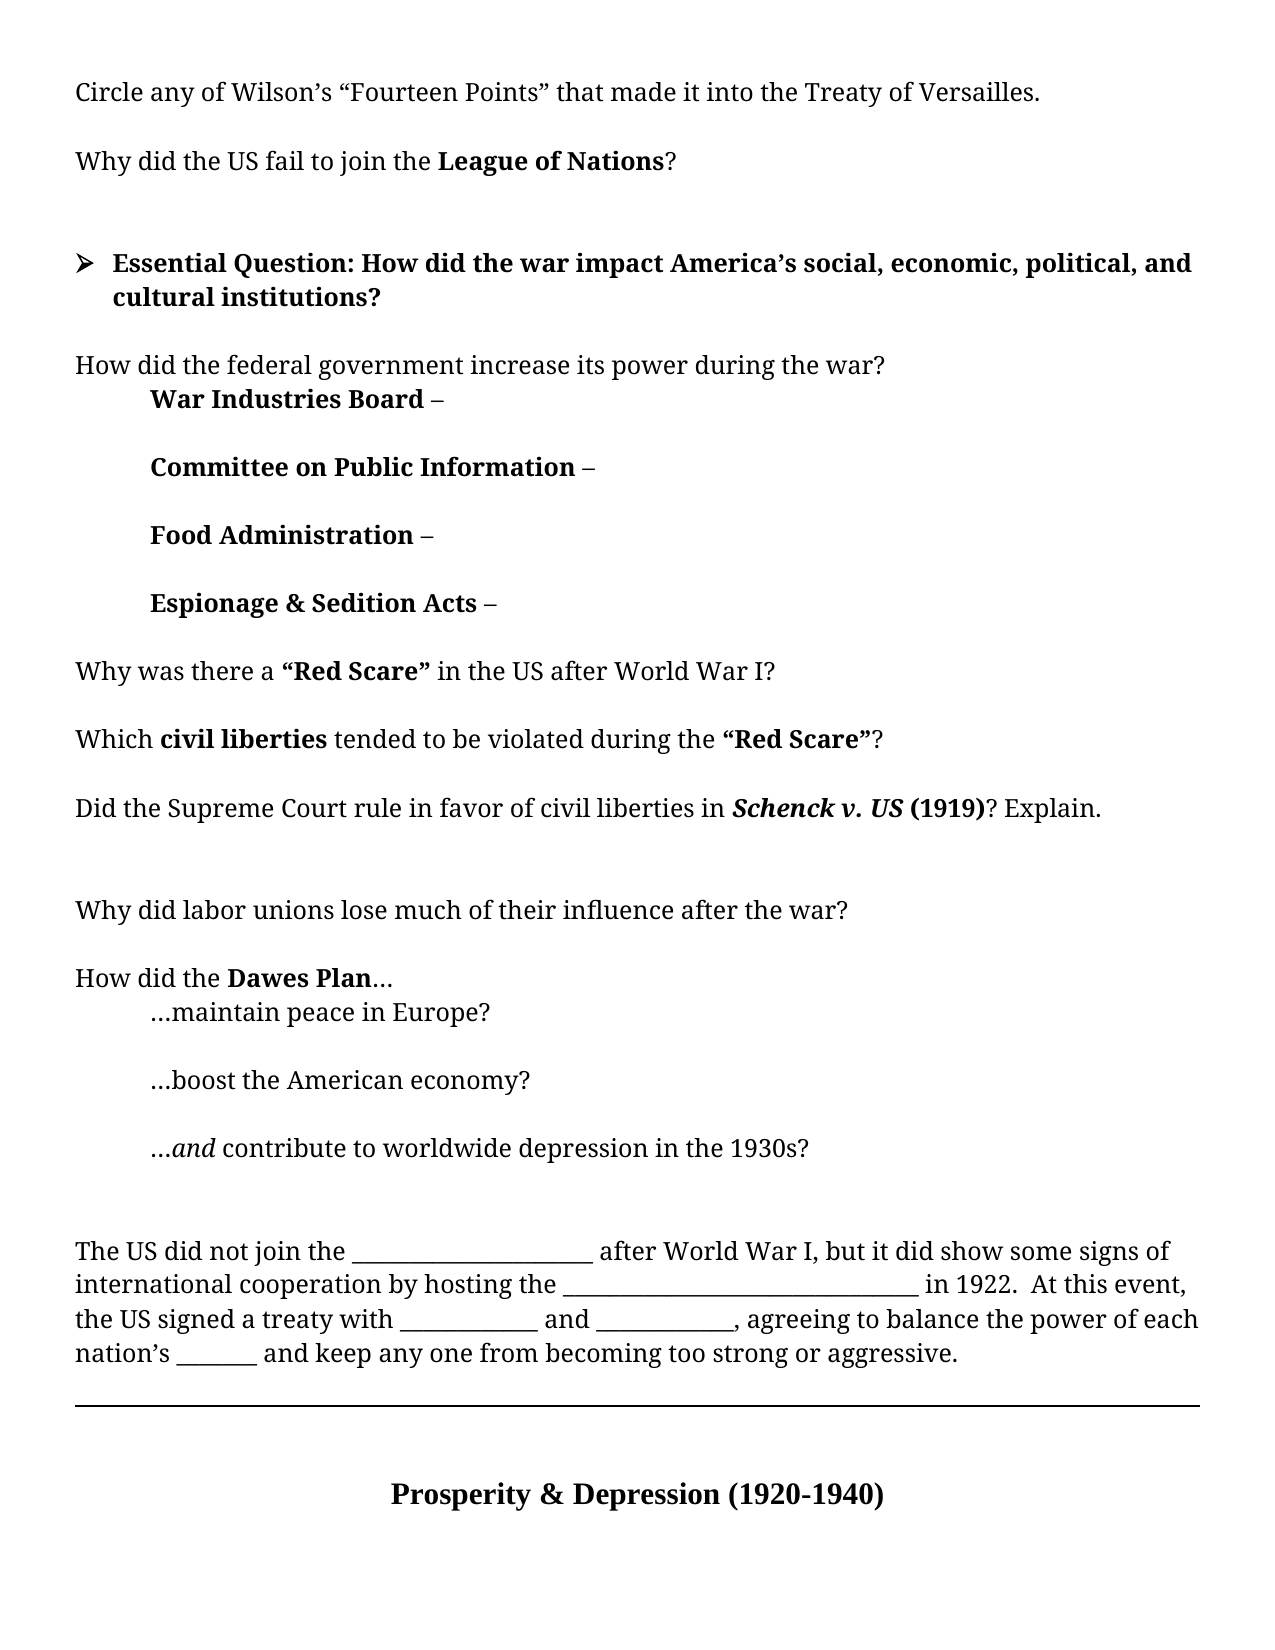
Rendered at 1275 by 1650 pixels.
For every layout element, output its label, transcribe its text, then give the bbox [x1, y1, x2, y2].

text Prosperity & Depression (1920-1940) [75, 1475, 1200, 1511]
text Food Administration – [75, 518, 1200, 552]
text …and contribute to worldwide depression in the 1930s? [75, 1131, 1200, 1165]
text Espionage & Sedition Acts – [75, 586, 1200, 620]
text …boost the American economy? [75, 1063, 1200, 1097]
text War Industries Board – [75, 382, 1200, 416]
text Why did the US fail to join the League of Nations? [75, 143, 1200, 177]
text Why did labor unions lose much of their influence after the war? [75, 892, 1200, 927]
text Did the Supreme Court rule in favor of civil liberties in Schenck v. US (1919)? Explain. [75, 790, 1200, 824]
text Circle any of Wilson’s “Fourteen Points” that made it into the Treaty of Versailles. [75, 75, 1200, 109]
text The US did not join the _____________________ after World War I, but it did show some signs of international cooperation by hosting the _______________________________ in 1922. At this event, the US signed a treaty with ____________ and ____________, agreeing to balance the power of each nation’s _______ and keep any one from becoming too strong or aggressive. [75, 1233, 1200, 1369]
text Which civil liberties tended to be violated during the “Red Scare”? [75, 722, 1200, 756]
text …maintain peace in Europe? [75, 995, 1200, 1029]
text How did the Dawes Plan… [75, 961, 1200, 995]
text Committee on Public Information – [75, 450, 1200, 484]
text Why was there a “Red Scare” in the US after World War I? [75, 654, 1200, 688]
text How did the federal government increase its power during the war? [75, 347, 1200, 382]
list Essential Question: How did the war impact America’s social, economic, political, and cultural institutions? [75, 245, 1200, 313]
